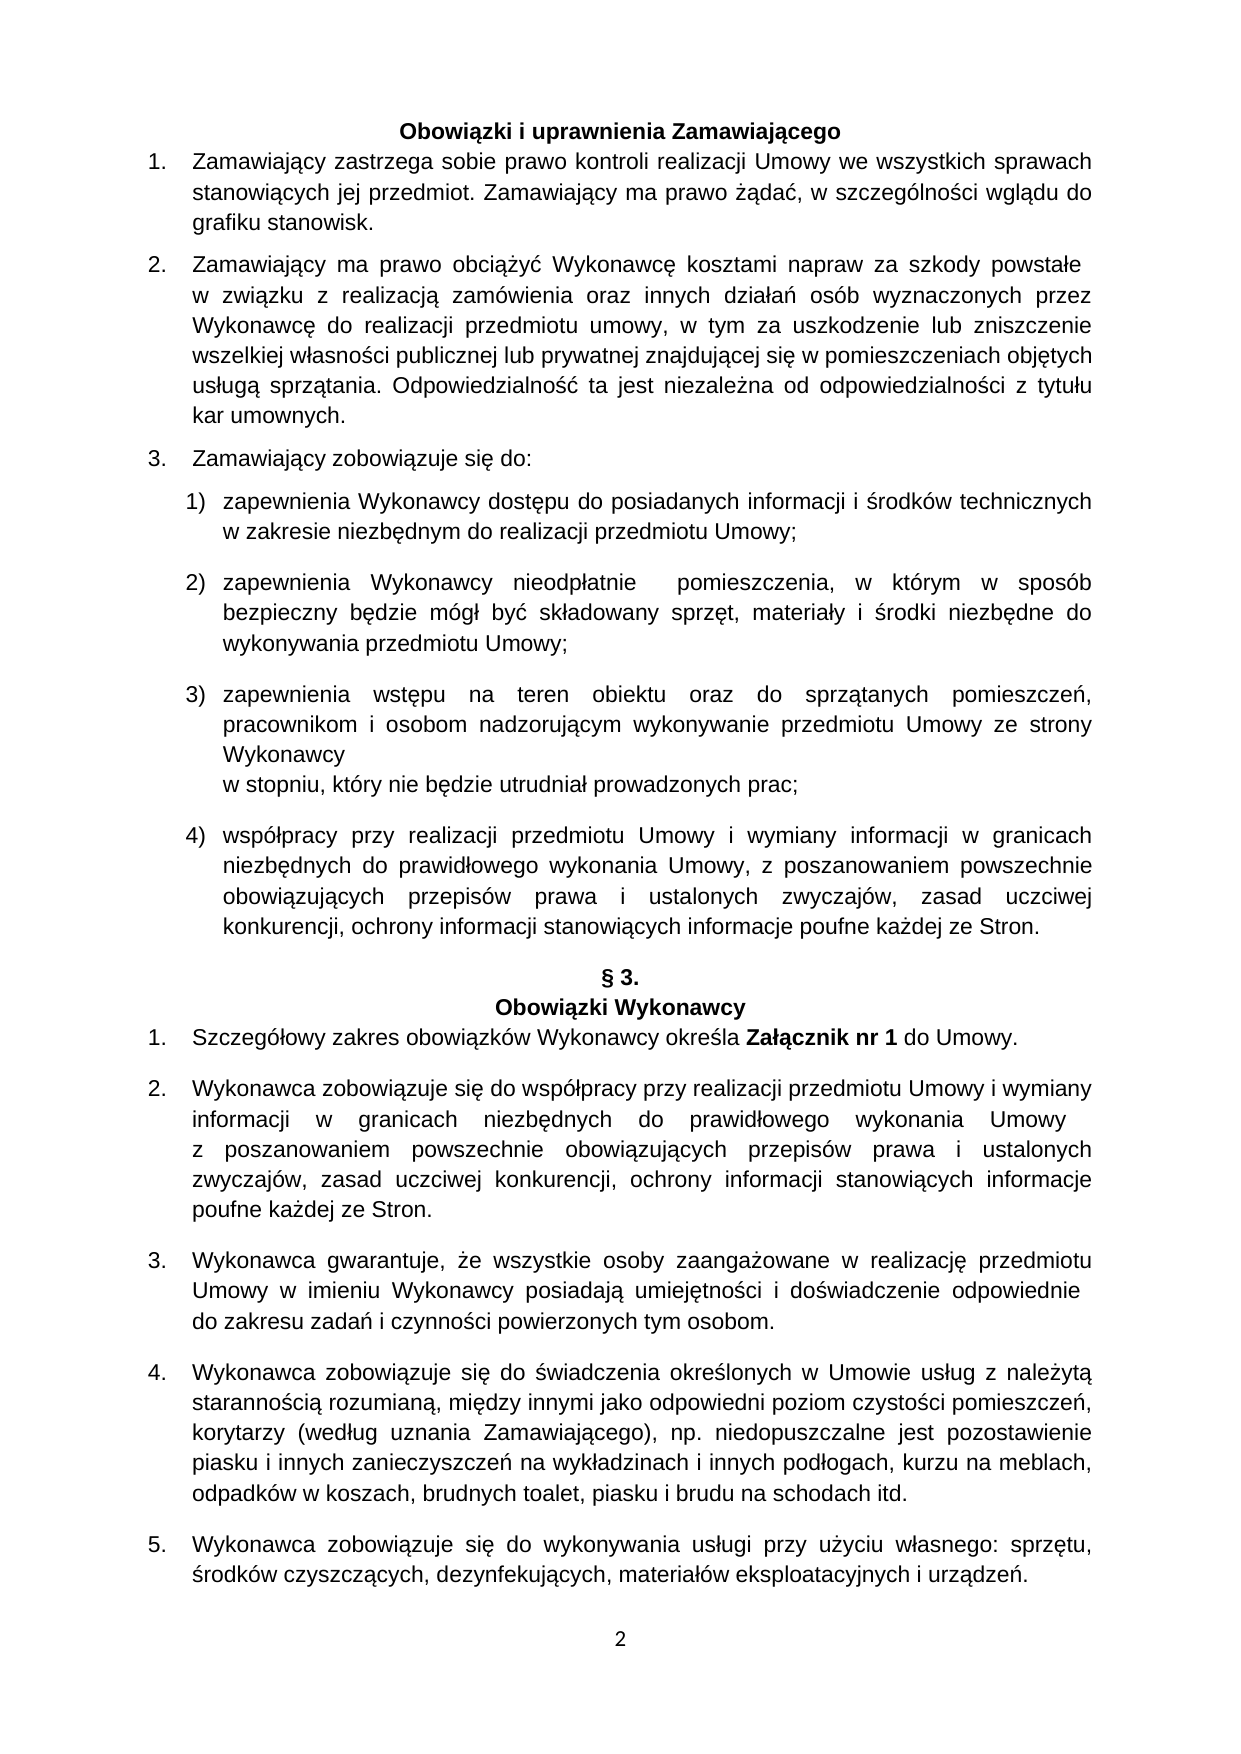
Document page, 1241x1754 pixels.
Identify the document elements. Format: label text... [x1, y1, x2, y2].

list Zamawiający zobowiązuje się do: [148, 445, 1093, 472]
list Wykonawca gwarantuje, że wszystkie osoby zaangażowane w realizację przedmiotu Umowy w imieniu Wykonawcy posiadają umiejętności i doświadczenie odpowiednie do zakresu zadań i czynności powierzonych tym osobom. [148, 1247, 1093, 1334]
list współpracy przy realizacji przedmiotu Umowy i wymiany informacji w granicach niezbędnych do prawidłowego wykonania Umowy, z poszanowaniem powszechnie obowiązujących przepisów prawa i ustalonych zwyczajów, zasad uczciwej konkurencji, ochrony informacji stanowiących informacje poufne każdej ze Stron. [185, 822, 1093, 939]
list Wykonawca zobowiązuje się do wykonywania usługi przy użyciu własnego: sprzętu, środków czyszczących, dezynfekujących, materiałów eksploatacyjnych i urządzeń. [148, 1531, 1093, 1587]
text § 3. [148, 964, 1093, 990]
list Wykonawca zobowiązuje się do świadczenia określonych w Umowie usług z należytą starannością rozumianą, między innymi jako odpowiedni poziom czystości pomieszczeń, korytarzy (według uznania Zamawiającego), np. niedopuszczalne jest pozostawienie piasku i innych zanieczyszczeń na wykładzinach i innych podłogach, kurzu na meblach, odpadków w koszach, brudnych toalet, piasku i brudu na schodach itd. [148, 1359, 1093, 1506]
list Szczegółowy zakres obowiązków Wykonawcy określa Załącznik nr 1 do Umowy. [148, 1024, 1093, 1051]
list zapewnienia Wykonawcy dostępu do posiadanych informacji i środków technicznych w zakresie niezbędnym do realizacji przedmiotu Umowy; [185, 488, 1093, 544]
list Wykonawca zobowiązuje się do współpracy przy realizacji przedmiotu Umowy i wymiany informacji w granicach niezbędnych do prawidłowego wykonania Umowy z poszanowaniem powszechnie obowiązujących przepisów prawa i ustalonych zwyczajów, zasad uczciwej konkurencji, ochrony informacji stanowiących informacje poufne każdej ze Stron. [148, 1075, 1093, 1223]
text Obowiązki i uprawnienia Zamawiającego [148, 118, 1093, 144]
list Zamawiający ma prawo obciążyć Wykonawcę kosztami napraw za szkody powstałe w związku z realizacją zamówienia oraz innych działań osób wyznaczonych przez Wykonawcę do realizacji przedmiotu umowy, w tym za uszkodzenie lub zniszczenie wszelkiej własności publicznej lub prywatnej znajdującej się w pomieszczeniach objętych usługą sprzątania. Odpowiedzialność ta jest niezależna od odpowiedzialności z tytułu kar umownych. [148, 251, 1093, 429]
list zapewnienia wstępu na teren obiektu oraz do sprzątanych pomieszczeń, pracownikom i osobom nadzorującym wykonywanie przedmiotu Umowy ze strony Wykonawcy w stopniu, który nie będzie utrudniał prowadzonych prac; [185, 681, 1093, 798]
text Obowiązki Wykonawcy [148, 994, 1093, 1021]
list Zamawiający zastrzega sobie prawo kontroli realizacji Umowy we wszystkich sprawach stanowiących jej przedmiot. Zamawiający ma prawo żądać, w szczególności wglądu do grafiku stanowisk. [148, 148, 1093, 235]
list zapewnienia Wykonawcy nieodpłatnie pomieszczenia, w którym w sposób bezpieczny będzie mógł być składowany sprzęt, materiały i środki niezbędne do wykonywania przedmiotu Umowy; [185, 569, 1093, 656]
